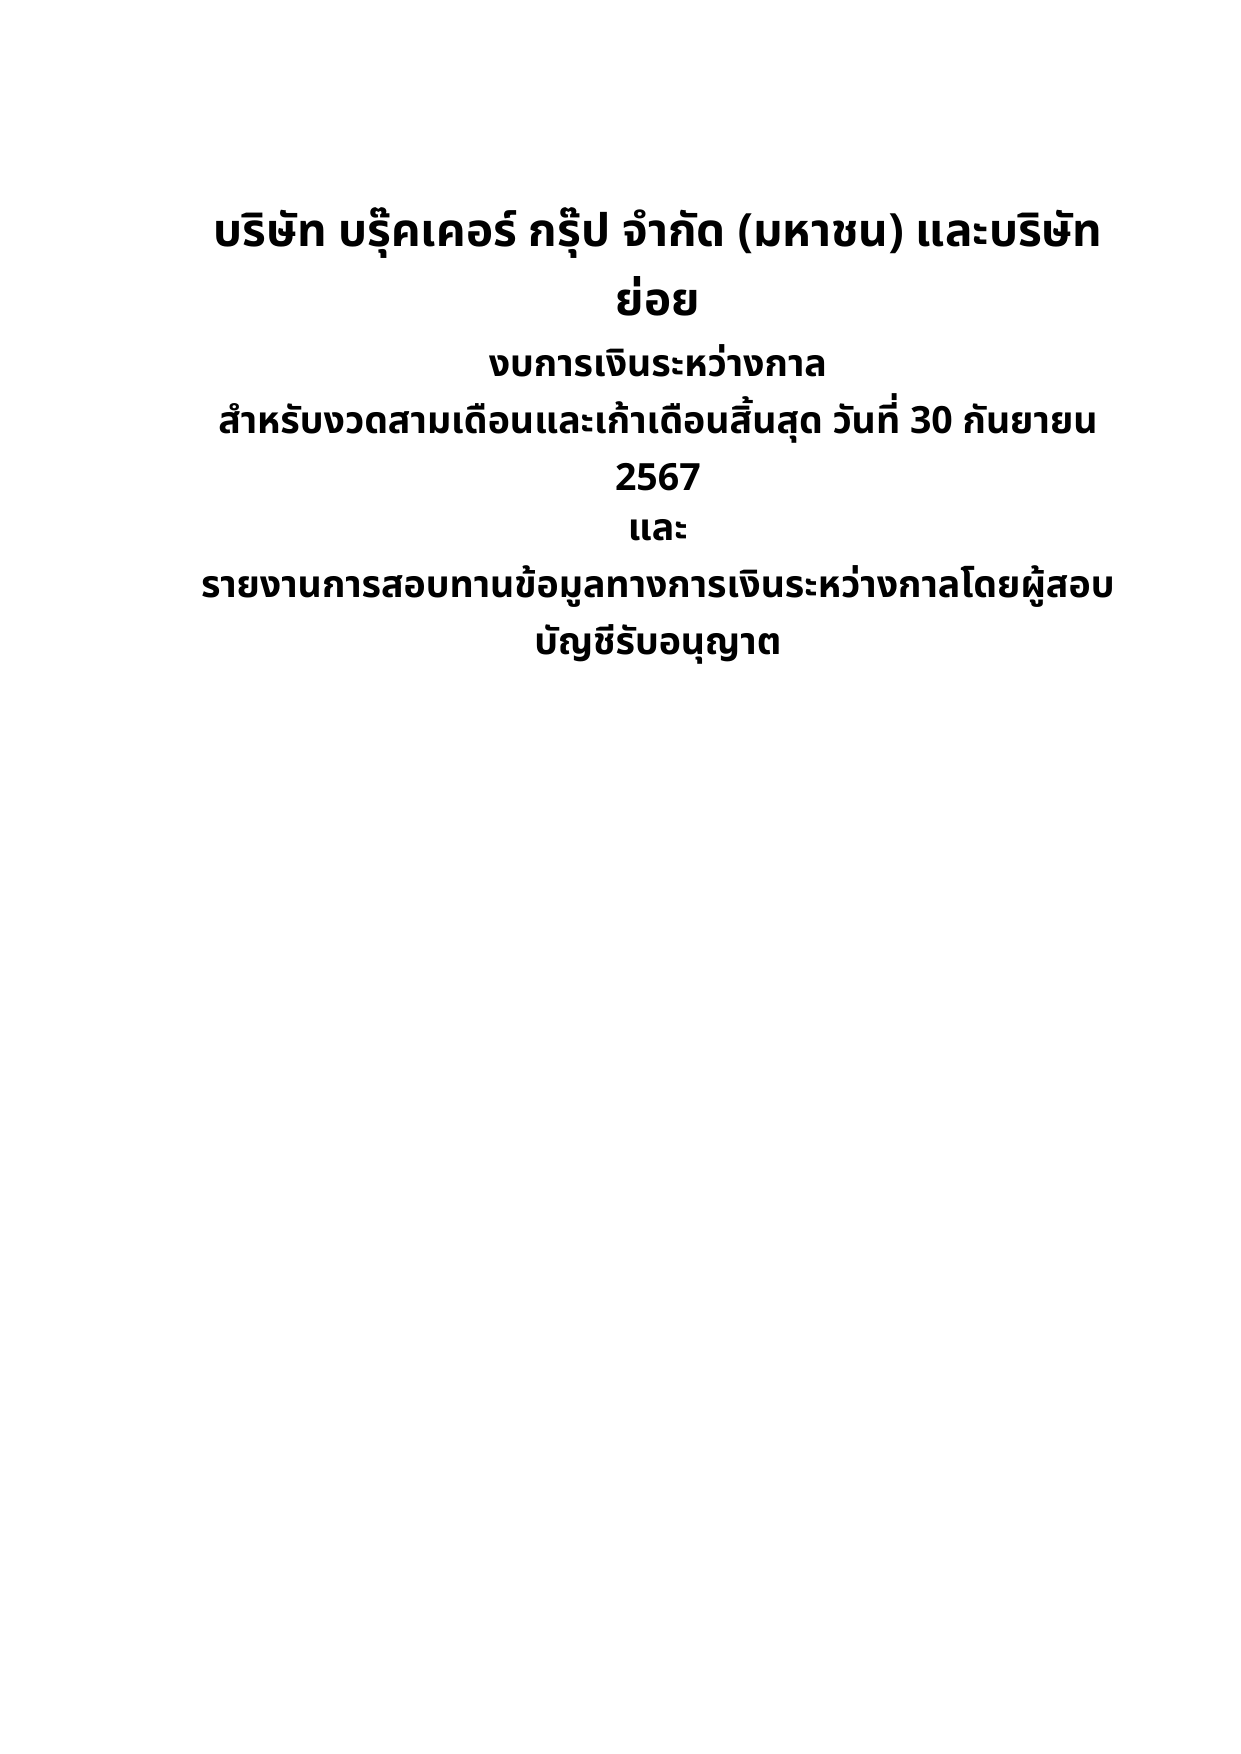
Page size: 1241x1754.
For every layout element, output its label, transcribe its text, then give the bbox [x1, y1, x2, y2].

text และ [187, 501, 1128, 558]
text สำหรับงวดสามเดือนและเก้าเดือนสิ้นสุด วันที่ 30 กันยายน 2567 [187, 393, 1128, 501]
text งบการเงินระหว่างกาล [187, 336, 1128, 393]
text บริษัท บรุ๊คเคอร์ กรุ๊ป จำกัด (มหาชน) และบริษัทย่อย [187, 197, 1128, 336]
text รายงานการสอบทานข้อมูลทางการเงินระหว่างกาลโดยผู้สอบบัญชีรับอนุญาต [187, 558, 1128, 671]
